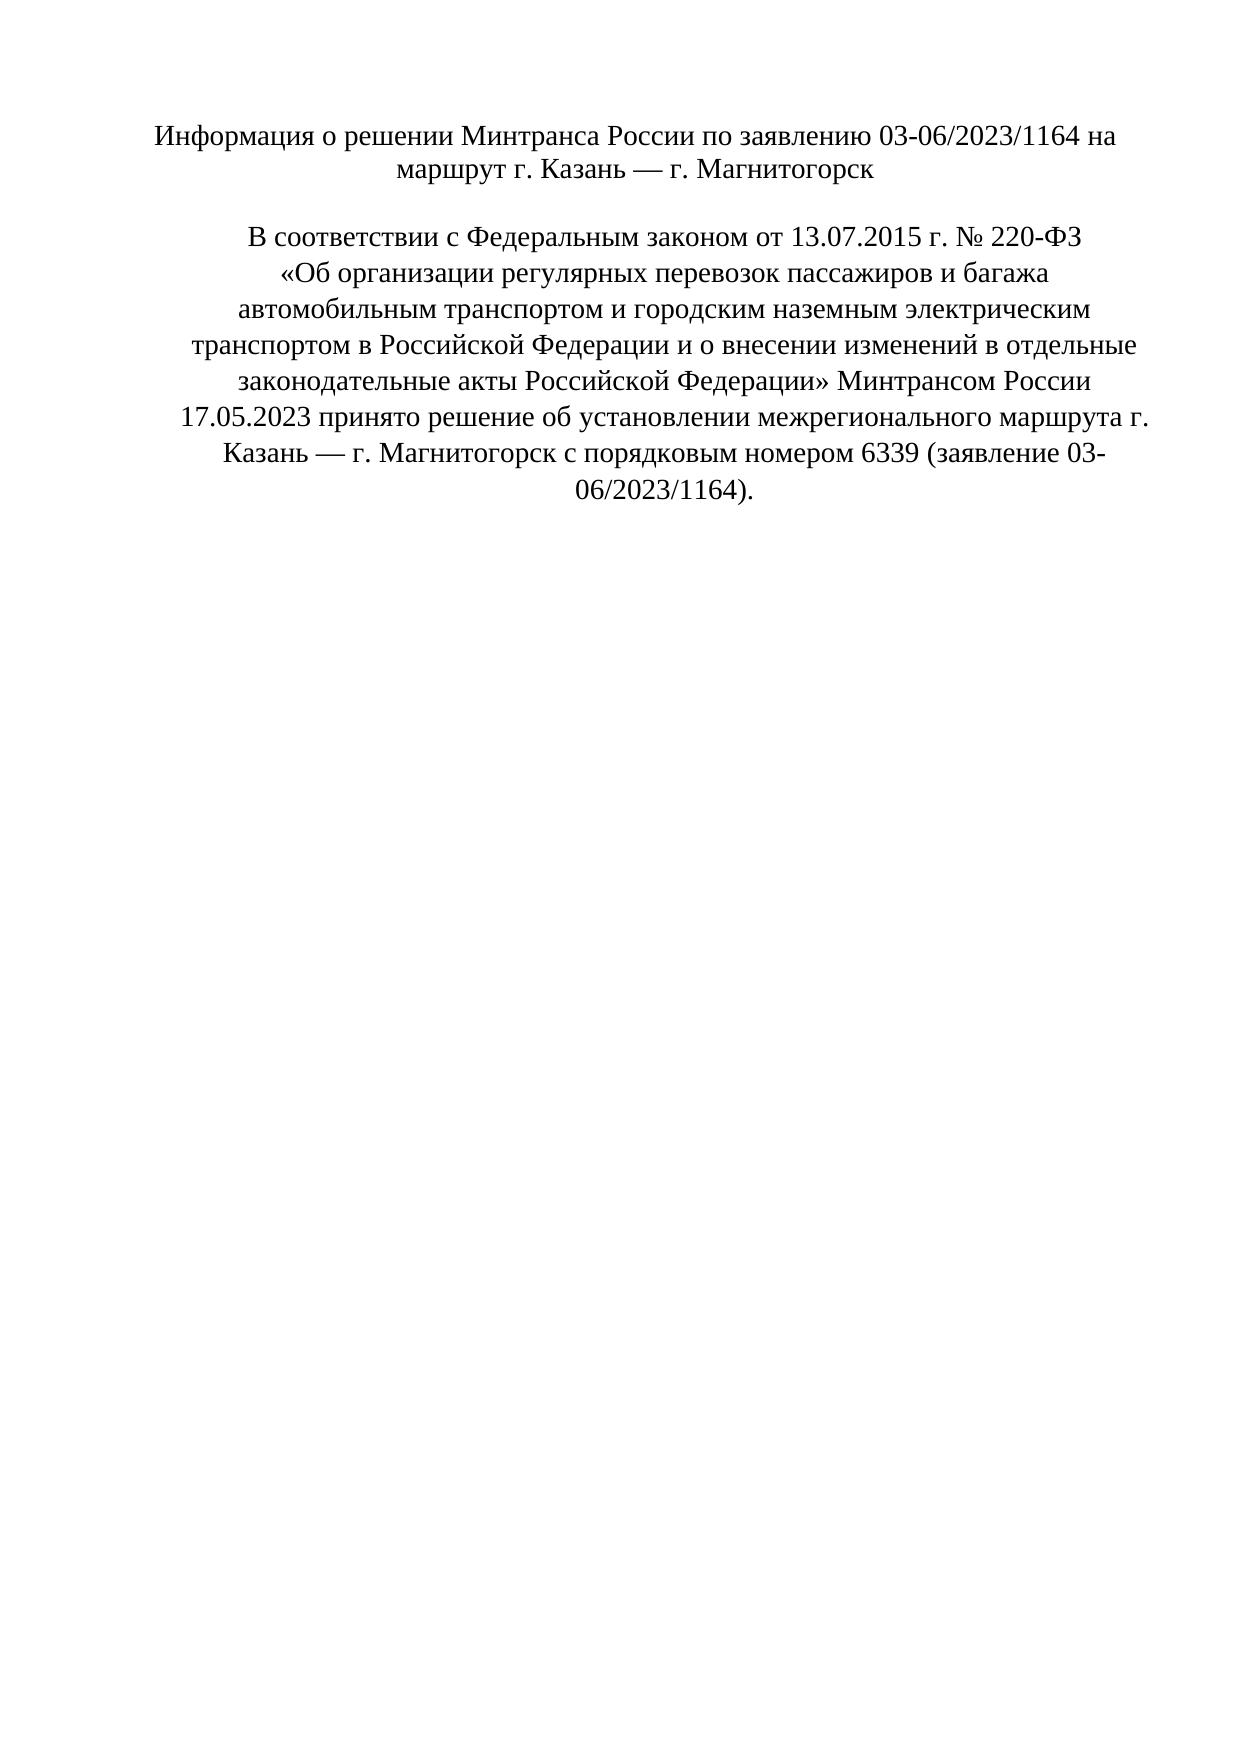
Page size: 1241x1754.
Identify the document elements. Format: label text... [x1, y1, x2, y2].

text В соответствии с Федеральным законом от 13.07.2015 г. № 220-ФЗ «Об организации регулярных перевозок пассажиров и багажа автомобильным транспортом и городским наземным электрическим транспортом в Российской Федерации и о внесении изменений в отдельные законодательные акты Российской Федерации» Минтрансом России 17.05.2023 принято решение об установлении межрегионального маршрута г. Казань — г. Магнитогорск с порядковым номером 6339 (заявление 03-06/2023/1164). [177, 219, 1152, 505]
text Информация о решении Минтранса России по заявлению 03-06/2023/1164 на маршрут г. Казань — г. Магнитогорск [118, 118, 1152, 185]
